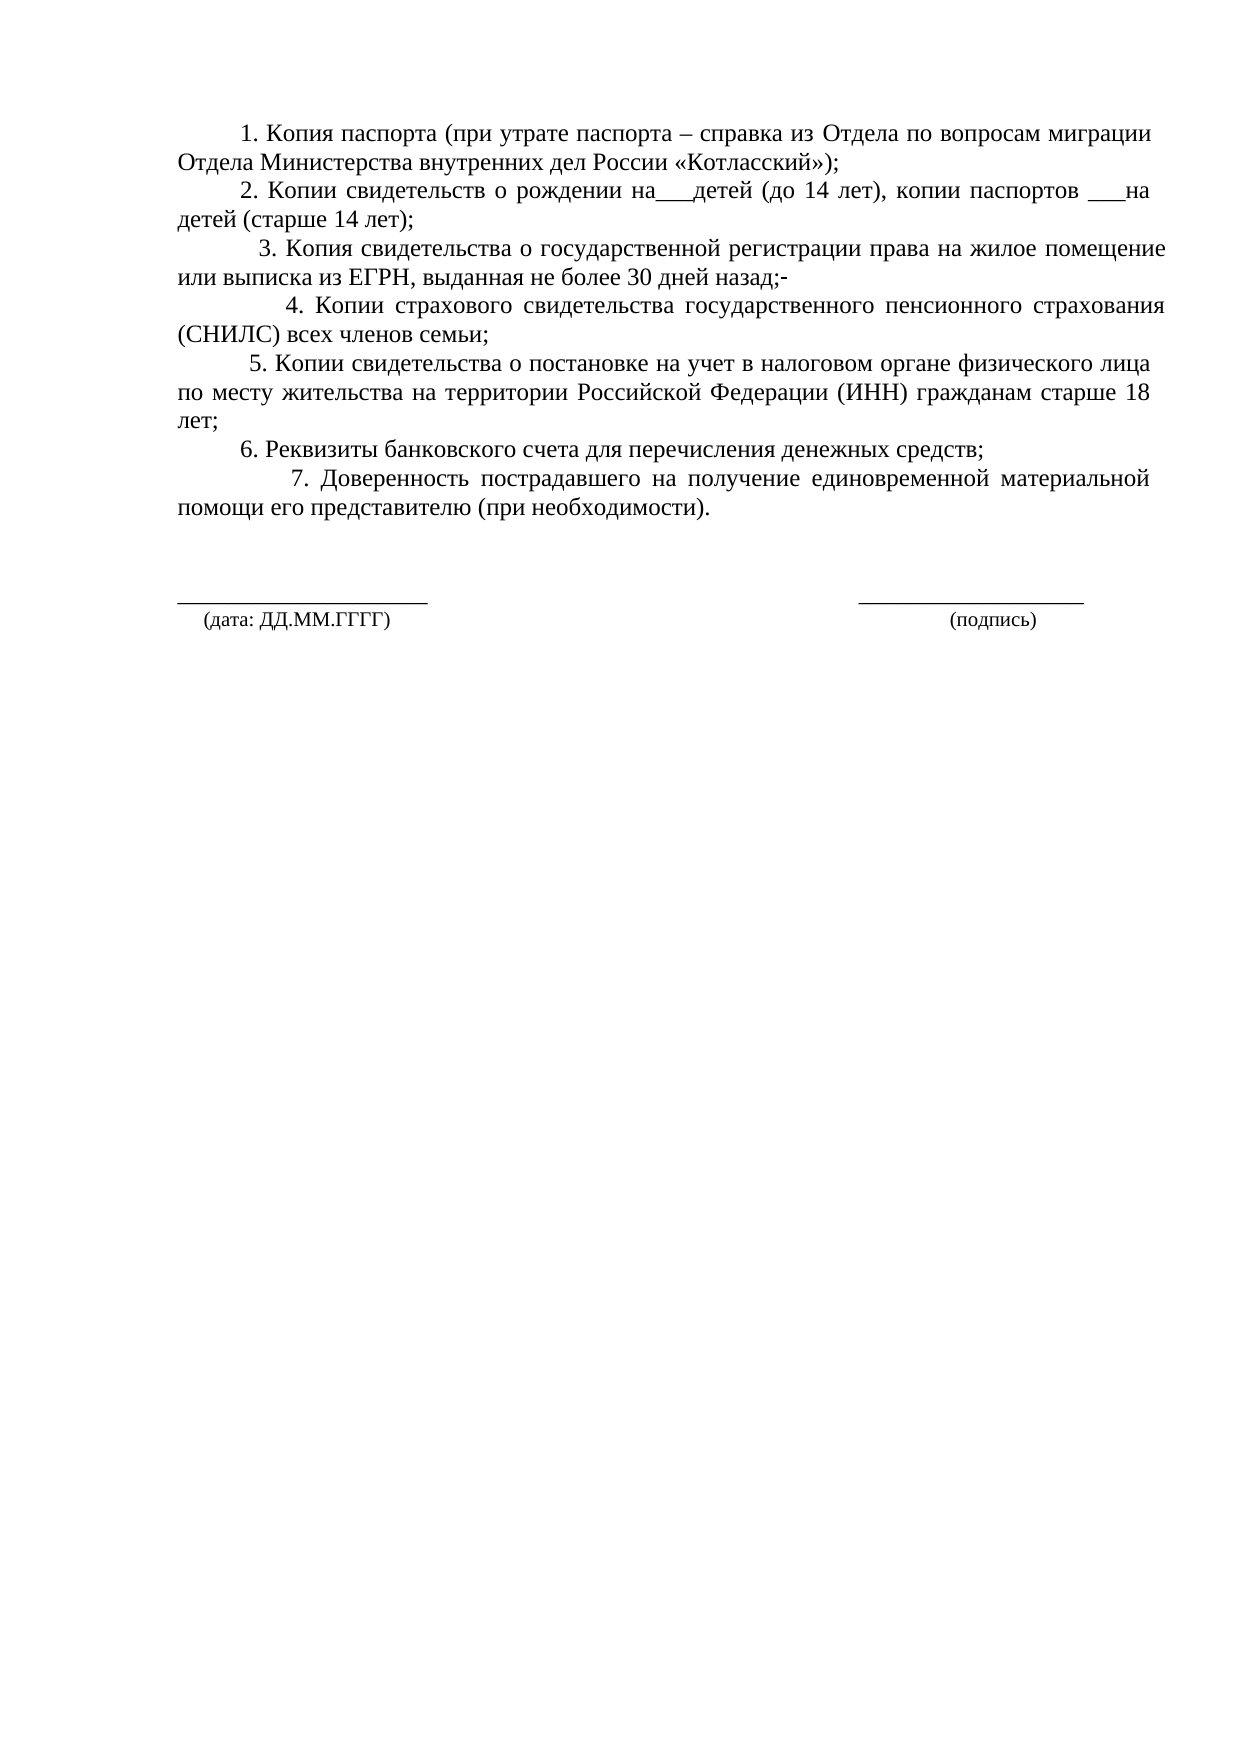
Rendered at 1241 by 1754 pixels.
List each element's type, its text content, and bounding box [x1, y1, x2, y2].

text (дата: ДД.ММ.ГГГГ) (подпись) [177, 607, 1152, 631]
text 4. Копии страхового свидетельства государственного пенсионного страхования (СНИЛС) всех членов семьи; [177, 291, 1167, 348]
text 6. Реквизиты банковского счета для перечисления денежных средств; [177, 434, 1152, 463]
text 7. Доверенность пострадавшего на получение единовременной материальной помощи его представителю (при необходимости). [177, 463, 1152, 521]
text 5. Копии свидетельства о постановке на учет в налоговом органе физического лица по месту жительства на территории Российской Федерации (ИНН) гражданам старше 18 лет; [177, 348, 1152, 434]
text 3. Копия свидетельства о государственной регистрации права на жилое помещение или выписка из ЕГРН, выданная не более 30 дней назад; [177, 233, 1167, 291]
text 2. Копии свидетельств о рождении на___детей (до 14 лет), копии паспортов ___на детей (старше 14 лет); [177, 176, 1152, 233]
text ____________________ __________________ [177, 578, 1152, 607]
text 1. Копия паспорта (при утрате паспорта – справка из Отдела по вопросам миграции Отдела Министерства внутренних дел России «Котласский»); [177, 118, 1152, 176]
